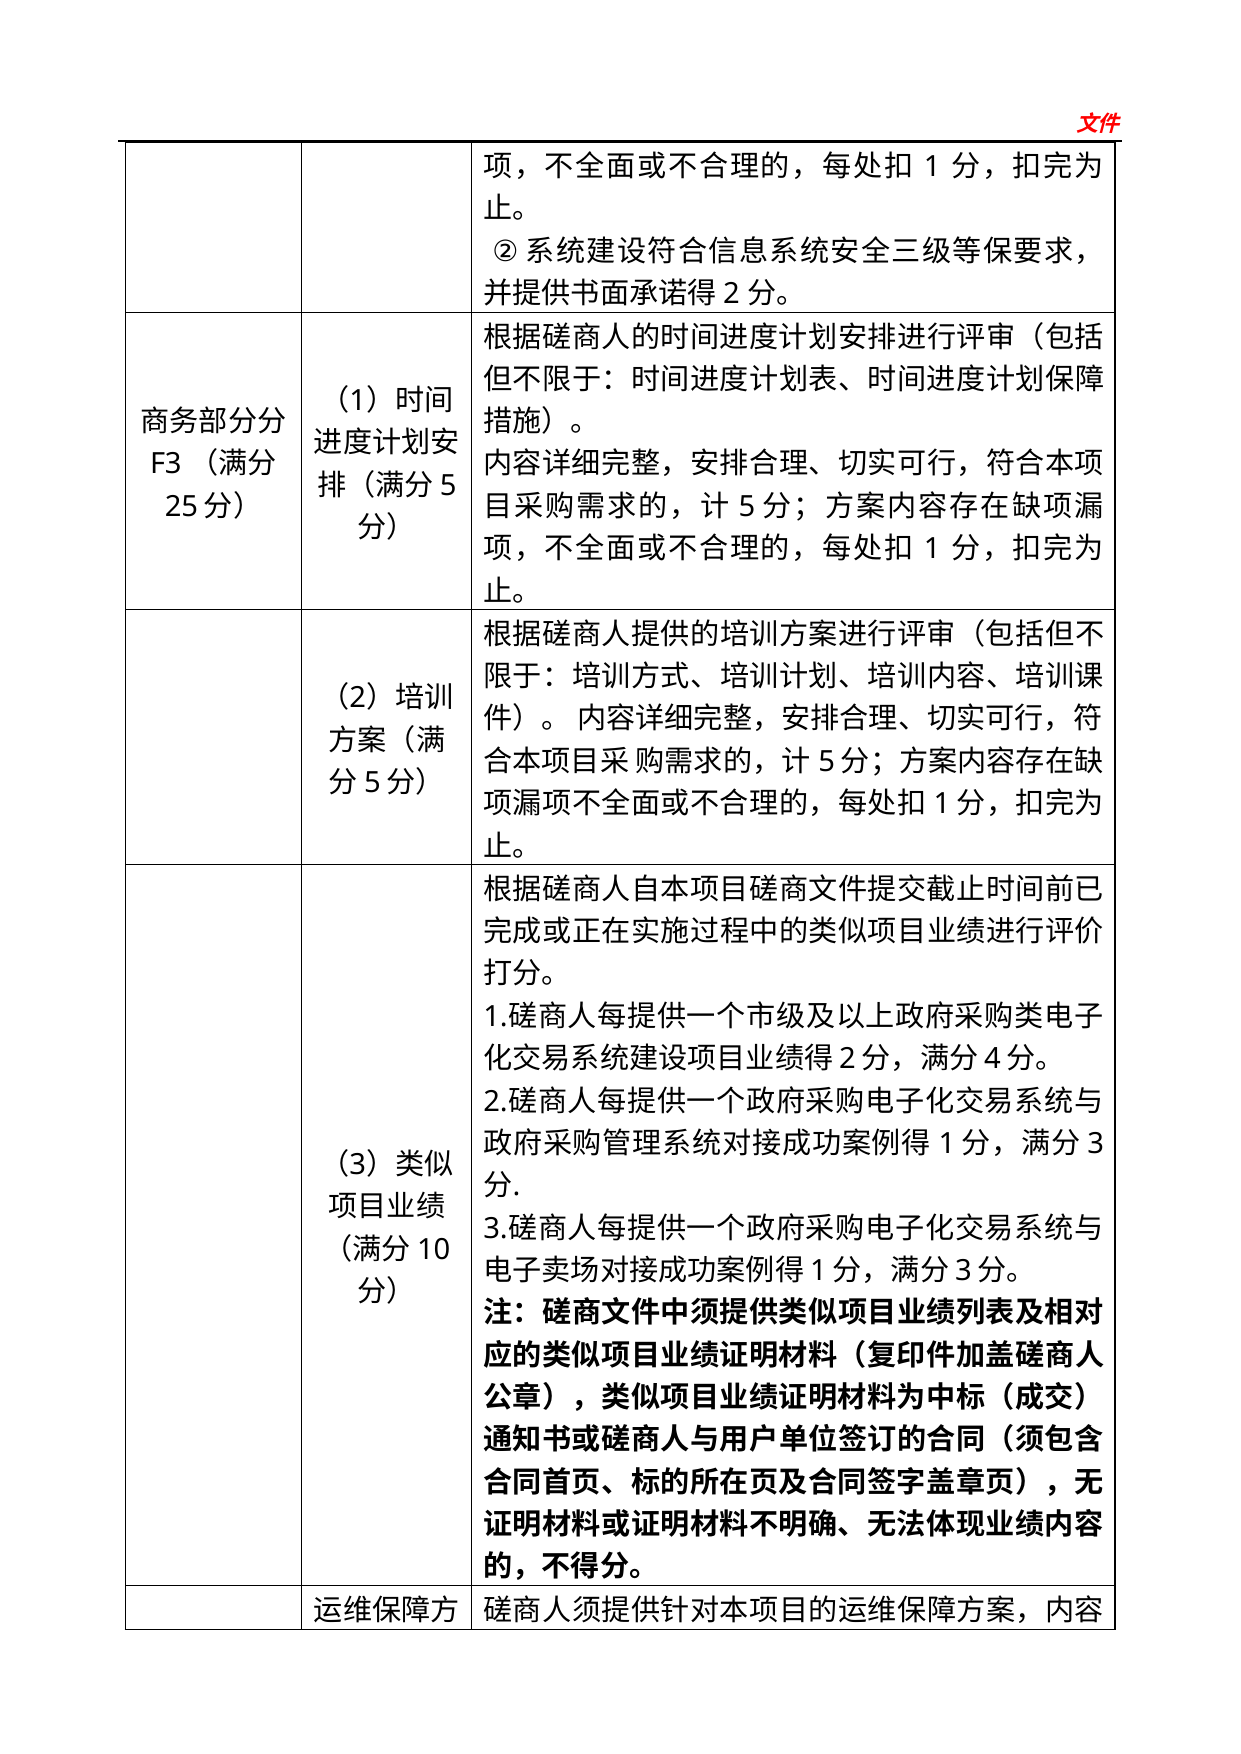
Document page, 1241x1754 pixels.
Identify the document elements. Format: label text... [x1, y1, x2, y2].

table_cell [126, 143, 301, 312]
table_cell 根据磋商人的时间进度计划安排进行评审（包括但不限于：时间进度计划表、时间进度计划保障措施）。 内容详细完整，安排合理、切实可行，符合本项目采购需求的，计5分；方案内容存在缺项漏项，不全面或不合理的，每处扣 1 分，扣完为止。 [472, 313, 1114, 609]
table_cell 根据磋商人提供的培训方案进行评审（包括但不限于：培训方式、培训计划、培训内容、培训课件）。 内容详细完整，安排合理、切实可行，符合本项目采 购需求的，计 5分；方案内容存在缺项漏项不全面或不合理的，每处扣1分，扣完为止。 [472, 610, 1114, 864]
table_cell 商务部分分F3 （满分 25分） [126, 313, 301, 609]
table_cell 运维保障方案（满分5分 [302, 1586, 471, 1628]
table_cell [126, 610, 301, 864]
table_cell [302, 143, 471, 312]
table_cell 根据磋商人自本项目磋商文件提交截止时间前已完成或正在实施过程中的类似项目业绩进行评价打分。 1.磋商人每提供一个市级及以上政府采购类电子化交易系统建设项目业绩得2分，满分4分。 2.磋商人每提供一个政府采购电子化交易系统与政府采购管理系统对接成功案例得1分，满分3分. 3.磋商人每提供一个政府采购电子化交易系统与电子卖场对接成功案例得1分，满分3分。 注：磋商文件中须提供类似项目业绩列表及相对应的类似项目业绩证明材料（复印件加盖磋商人公章），类似项目业绩证明材料为中标（成交）通知书或磋商人与用户单位签订的合同（须包含合同首页、标的所在页及合同签字盖章页），无证明材料或证明材料不明确、无法体现业绩内容的，不得分。 [472, 865, 1114, 1585]
table_cell （3）类似项目业绩（满分 10分） [302, 865, 471, 1585]
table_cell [472, 1586, 1114, 1628]
table_cell [126, 1586, 301, 1628]
table_cell （2）培训方案（满 分 5分） [302, 610, 471, 864]
table_cell [126, 865, 301, 1585]
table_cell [472, 143, 1114, 312]
table_cell （1）时间进度计划安排（满分5分） [302, 313, 471, 609]
